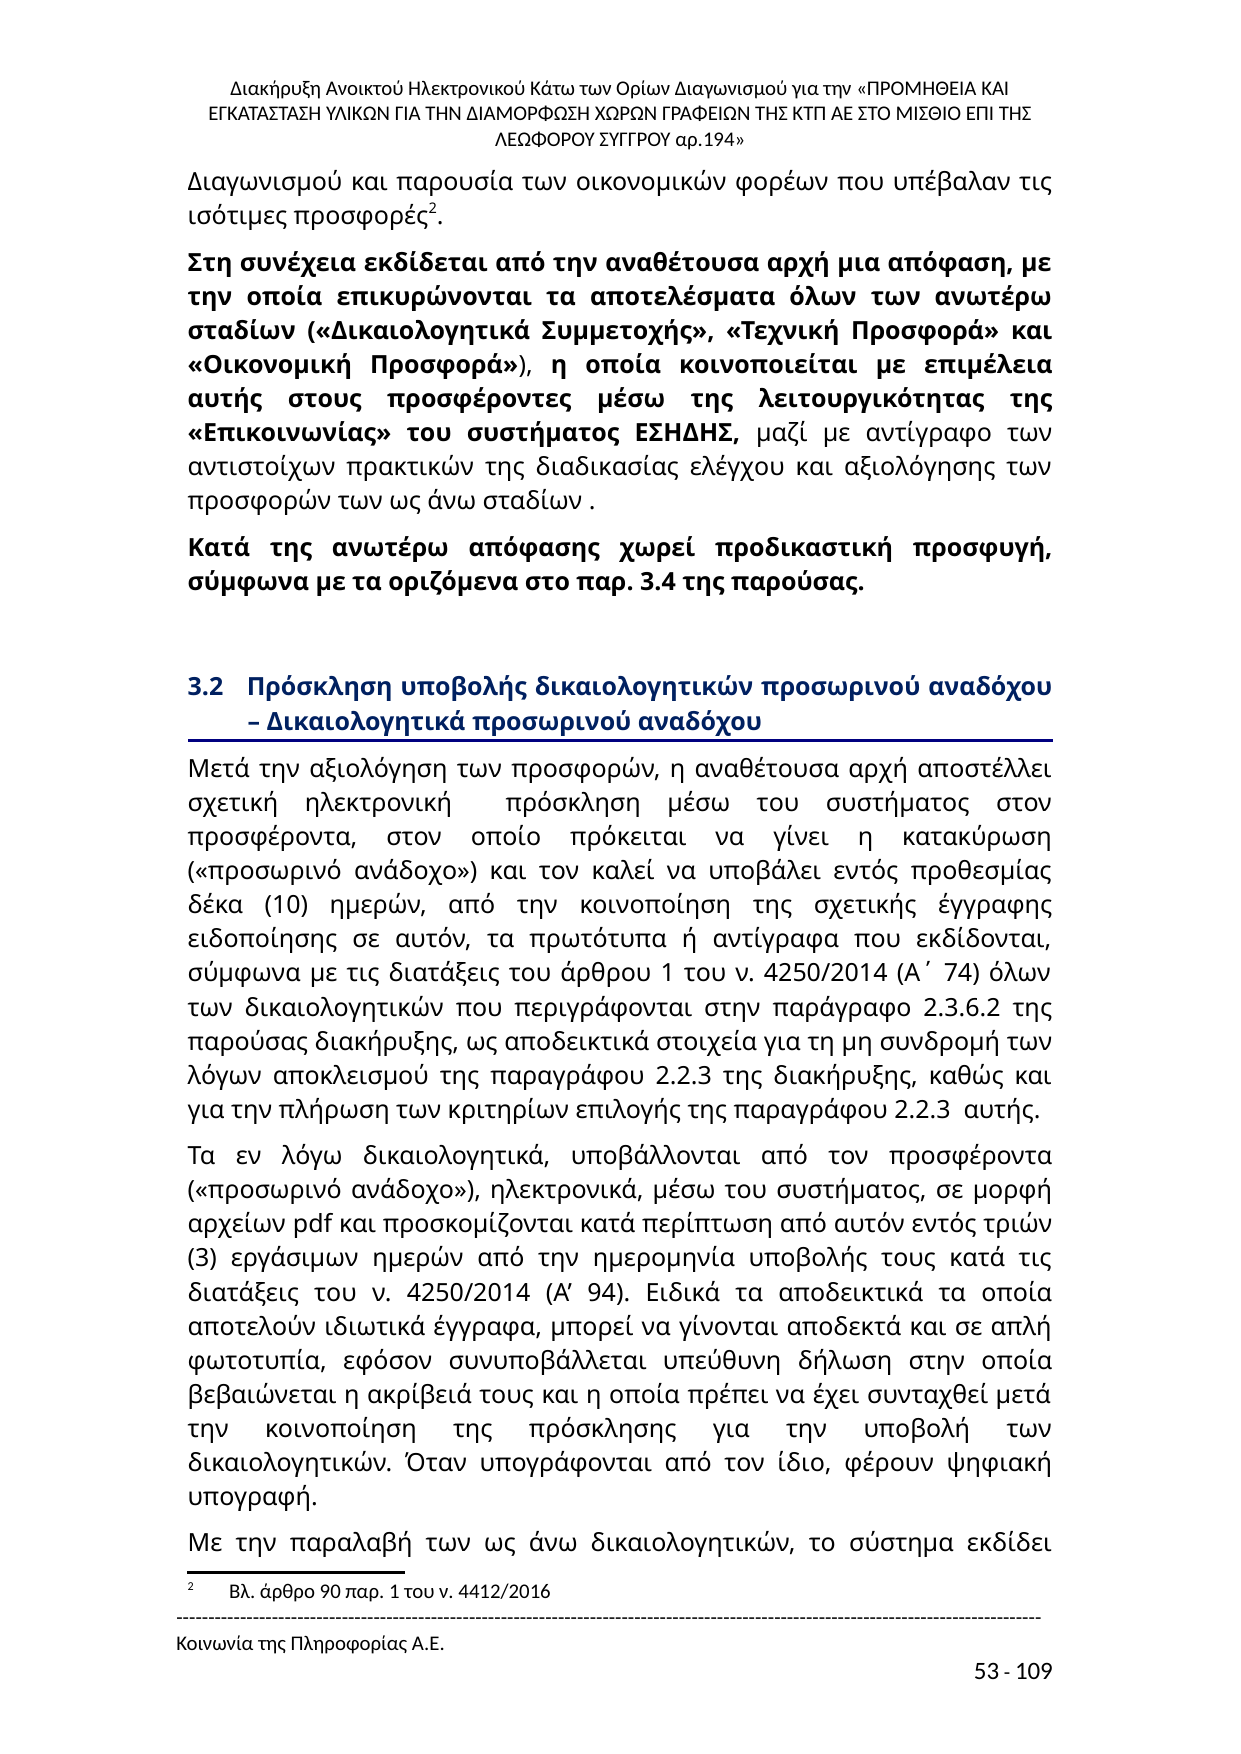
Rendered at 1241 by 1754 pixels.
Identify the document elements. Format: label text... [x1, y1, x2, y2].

subtitle Πρόσκληση υποβολής δικαιολογητικών προσωρινού αναδόχου – Δικαιολογητικά προσωρινού αναδόχου [187, 669, 1053, 742]
text Τα εν λόγω δικαιολογητικά, υποβάλλονται από τον προσφέροντα («προσωρινό ανάδοχο»), ηλεκτρονικά, μέσω του συστήματος, σε μορφή αρχείων pdf και προσκομίζονται κατά περίπτωση από αυτόν εντός τριών (3) εργάσιμων ημερών από την ημερομηνία υποβολής τους κατά τις διατάξεις του ν. 4250/2014 (Α’ 94). Ειδικά τα αποδεικτικά τα οποία αποτελούν ιδιωτικά έγγραφα, μπορεί να γίνονται αποδεκτά και σε απλή φωτοτυπία, εφόσον συνυποβάλλεται υπεύθυνη δήλωση στην οποία βεβαιώνεται η ακρίβειά τους και η οποία πρέπει να έχει συνταχθεί μετά την κοινοποίηση της πρόσκλησης για την υποβολή των δικαιολογητικών. Όταν υπογράφονται από τον ίδιο, φέρουν ψηφιακή υπογραφή. [187, 1138, 1053, 1513]
text Κατά της ανωτέρω απόφασης χωρεί προδικαστική προσφυγή, σύμφωνα με τα οριζόμενα στο παρ. 3.4 της παρούσας. [187, 529, 1053, 597]
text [187, 164, 1053, 232]
text Μετά την αξιολόγηση των προσφορών, η αναθέτουσα αρχή αποστέλλει σχετική ηλεκτρονική πρόσκληση μέσω του συστήματος στον προσφέροντα, στον οποίο πρόκειται να γίνει η κατακύρωση («προσωρινό ανάδοχο») και τον καλεί να υποβάλει εντός προθεσμίας δέκα (10) ημερών, από την κοινοποίηση της σχετικής έγγραφης ειδοποίησης σε αυτόν, τα πρωτότυπα ή αντίγραφα που εκδίδονται, σύμφωνα με τις διατάξεις του άρθρου 1 του ν. 4250/2014 (Α΄ 74) όλων των δικαιολογητικών που περιγράφονται στην παράγραφο 2.3.6.2 της παρούσας διακήρυξης, ως αποδεικτικά στοιχεία για τη μη συνδρομή των λόγων αποκλεισμού της παραγράφου 2.2.3 της διακήρυξης, καθώς και για την πλήρωση των κριτηρίων επιλογής της παραγράφου 2.2.3 αυτής. [187, 751, 1053, 1125]
text Στη συνέχεια εκδίδεται από την αναθέτουσα αρχή μια απόφαση, με την οποία επικυρώνονται τα αποτελέσματα όλων των ανωτέρω σταδίων («Δικαιολογητικά Συμμετοχής», «Τεχνική Προσφορά» και «Οικονομική Προσφορά»), η οποία κοινοποιείται με επιμέλεια αυτής στους προσφέροντες μέσω της λειτουργικότητας της «Επικοινωνίας» του συστήματος ΕΣΗΔΗΣ, μαζί με αντίγραφο των αντιστοίχων πρακτικών της διαδικασίας ελέγχου και αξιολόγησης των προσφορών των ως άνω σταδίων . [187, 244, 1053, 517]
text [187, 1525, 1053, 1559]
